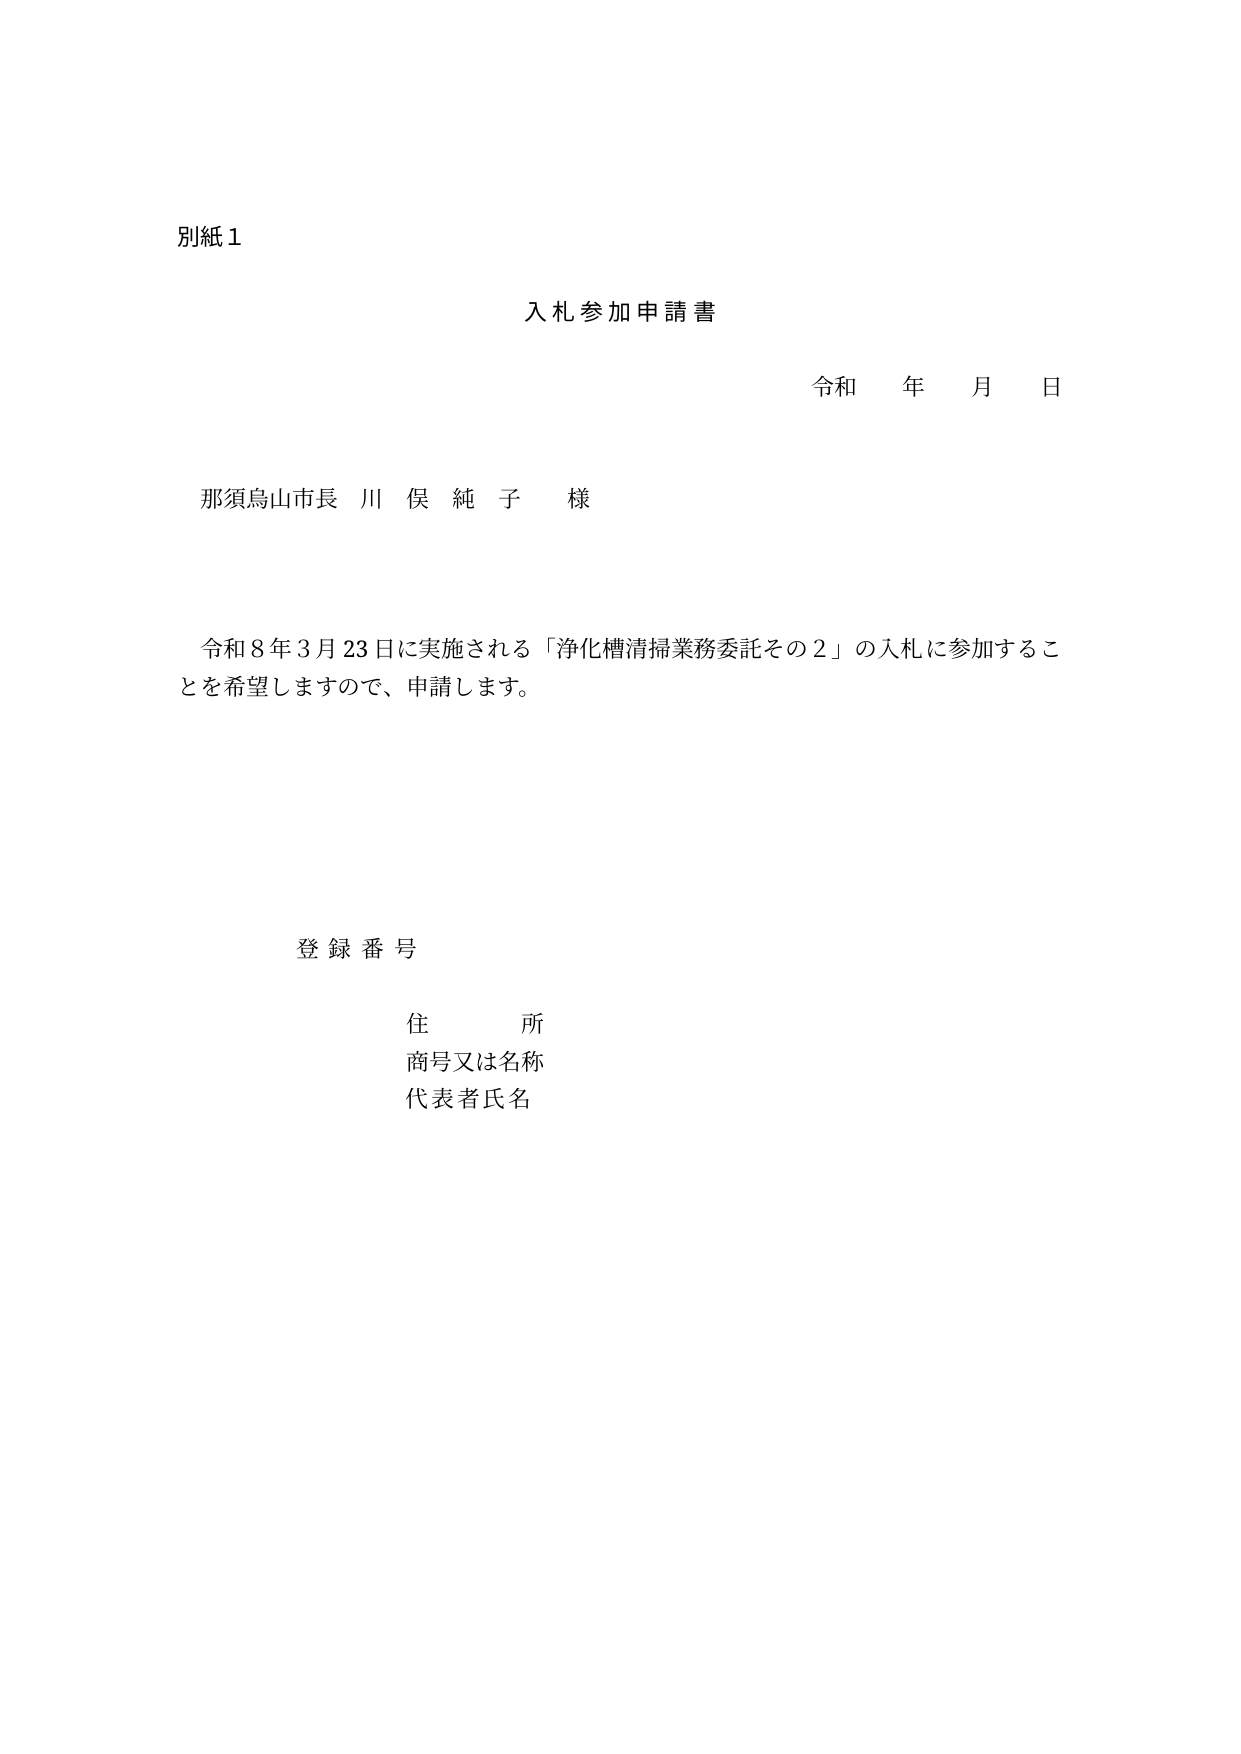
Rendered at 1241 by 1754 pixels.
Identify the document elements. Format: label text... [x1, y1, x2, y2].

text 令和８年３月23日に実施される「浄化槽清掃業務委託その２」の入札に参加することを希望しますので、申請します。 [177, 629, 1063, 704]
text 商号又は名称 [177, 1042, 1063, 1079]
text 登録番号 [177, 929, 1063, 967]
text 令和 年 月 日 [177, 367, 1063, 404]
text 別紙１ [177, 217, 1063, 254]
text 代表者氏名 [177, 1079, 1063, 1117]
text 住 所 [177, 1004, 1063, 1042]
text 那須烏山市長 川 俣 純 子 様 [177, 479, 1063, 517]
text 入 札 参 加 申 請 書 [177, 292, 1063, 329]
